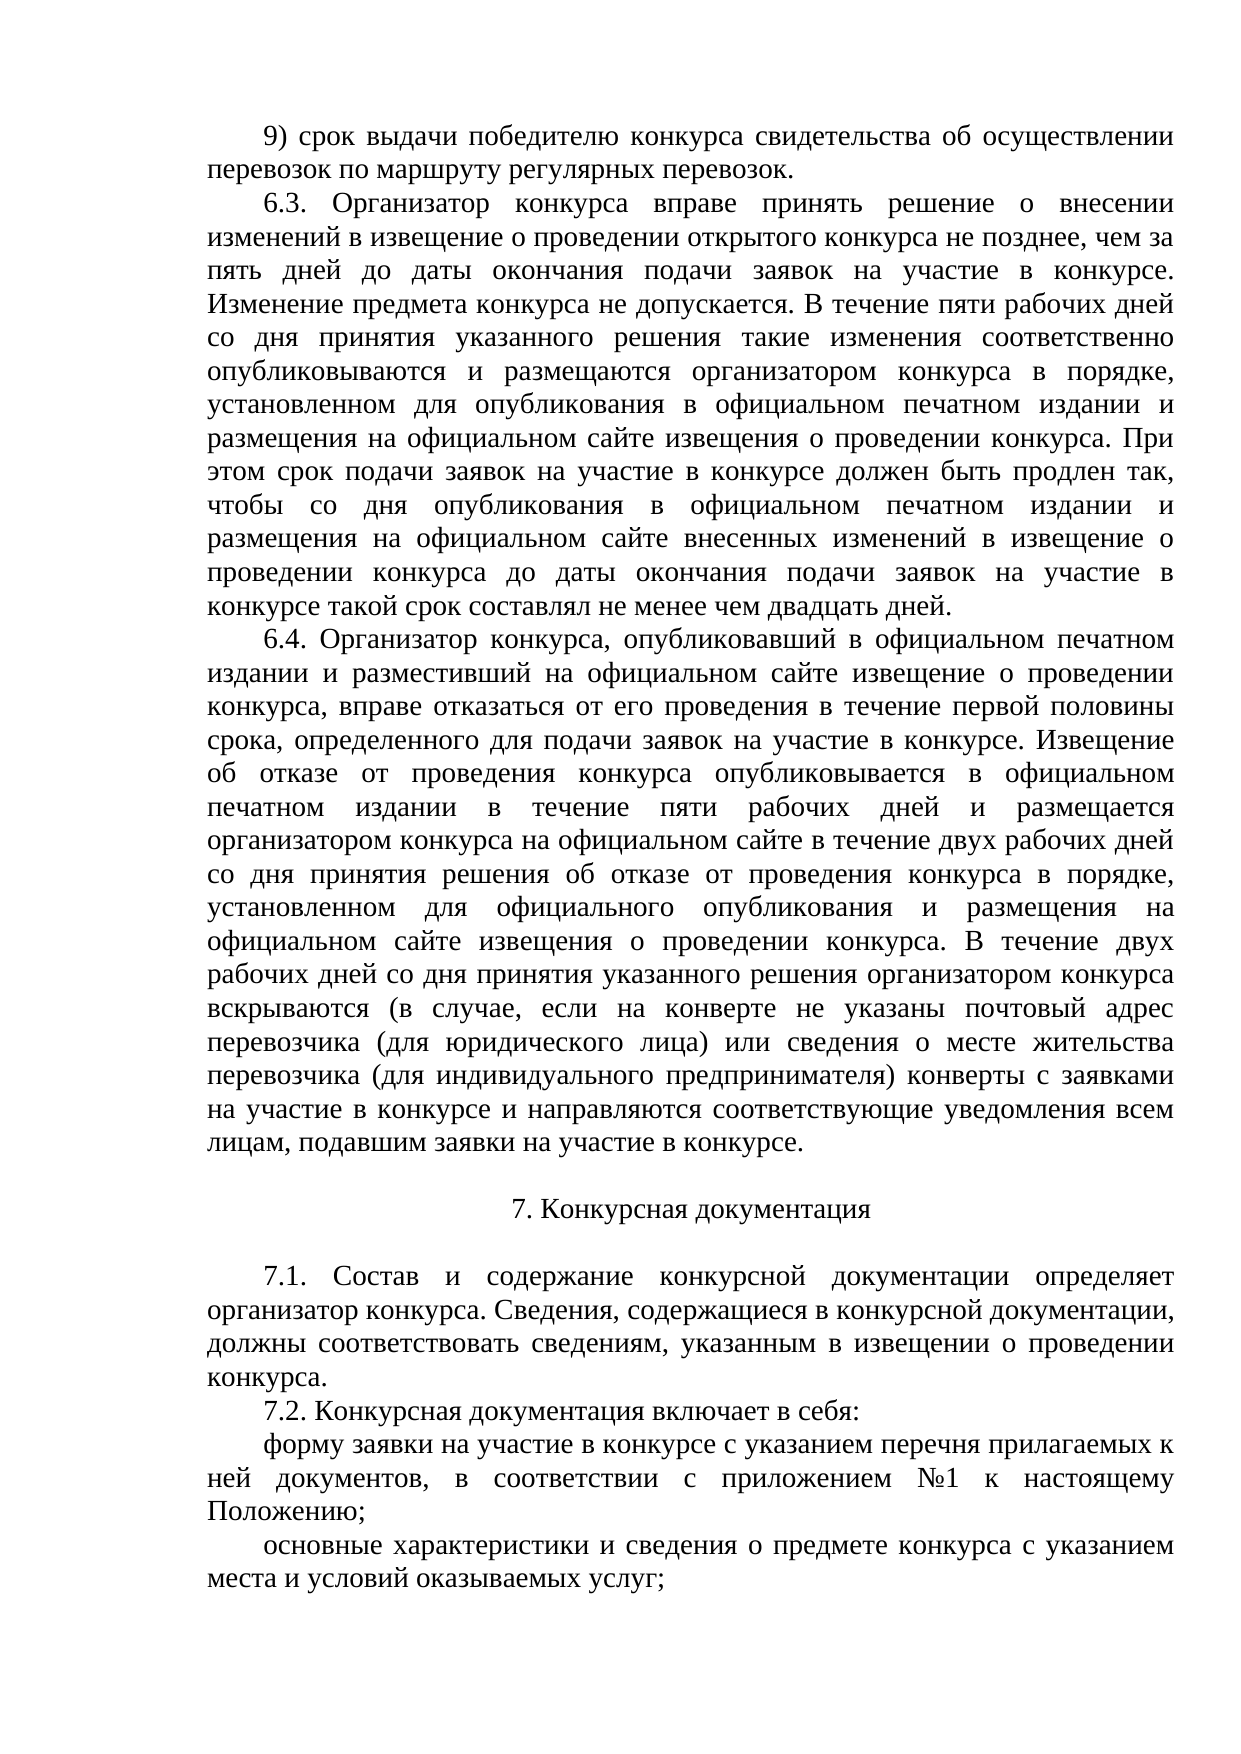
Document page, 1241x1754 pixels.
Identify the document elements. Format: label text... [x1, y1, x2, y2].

text основные характеристики и сведения о предмете конкурса с указанием места и условий оказываемых услуг; [207, 1527, 1175, 1594]
text 6.3. Организатор конкурса вправе принять решение о внесении изменений в извещение о проведении открытого конкурса не позднее, чем за пять дней до даты окончания подачи заявок на участие в конкурсе. Изменение предмета конкурса не допускается. В течение пяти рабочих дней со дня принятия указанного решения такие изменения соответственно опубликовываются и размещаются организатором конкурса в порядке, установленном для опубликования в официальном печатном издании и размещения на официальном сайте извещения о проведении конкурса. При этом срок подачи заявок на участие в конкурсе должен быть продлен так, чтобы со дня опубликования в официальном печатном издании и размещения на официальном сайте внесенных изменений в извещение о проведении конкурса до даты окончания подачи заявок на участие в конкурсе такой срок составлял не менее чем двадцать дней. [207, 185, 1175, 621]
text форму заявки на участие в конкурсе с указанием перечня прилагаемых к ней документов, в соответствии с приложением №1 к настоящему Положению; [207, 1426, 1175, 1527]
text 9) срок выдачи победителю конкурса свидетельства об осуществлении перевозок по маршруту регулярных перевозок. [207, 118, 1175, 185]
text 7.2. Конкурсная документация включает в себя: [207, 1393, 1175, 1426]
text 7.1. Состав и содержание конкурсной документации определяет организатор конкурса. Сведения, содержащиеся в конкурсной документации, должны соответствовать сведениям, указанным в извещении о проведении конкурса. [207, 1258, 1175, 1393]
text 6.4. Организатор конкурса, опубликовавший в официальном печатном издании и разместивший на официальном сайте извещение о проведении конкурса, вправе отказаться от его проведения в течение первой половины срока, определенного для подачи заявок на участие в конкурсе. Извещение об отказе от проведения конкурса опубликовывается в официальном печатном издании в течение пяти рабочих дней и размещается организатором конкурса на официальном сайте в течение двух рабочих дней со дня принятия решения об отказе от проведения конкурса в порядке, установленном для официального опубликования и размещения на официальном сайте извещения о проведении конкурса. В течение двух рабочих дней со дня принятия указанного решения организатором конкурса вскрываются (в случае, если на конверте не указаны почтовый адрес перевозчика (для юридического лица) или сведения о месте жительства перевозчика (для индивидуального предпринимателя) конверты с заявками на участие в конкурсе и направляются соответствующие уведомления всем лицам, подавшим заявки на участие в конкурсе. [207, 621, 1175, 1158]
text 7. Конкурсная документация [207, 1191, 1175, 1225]
